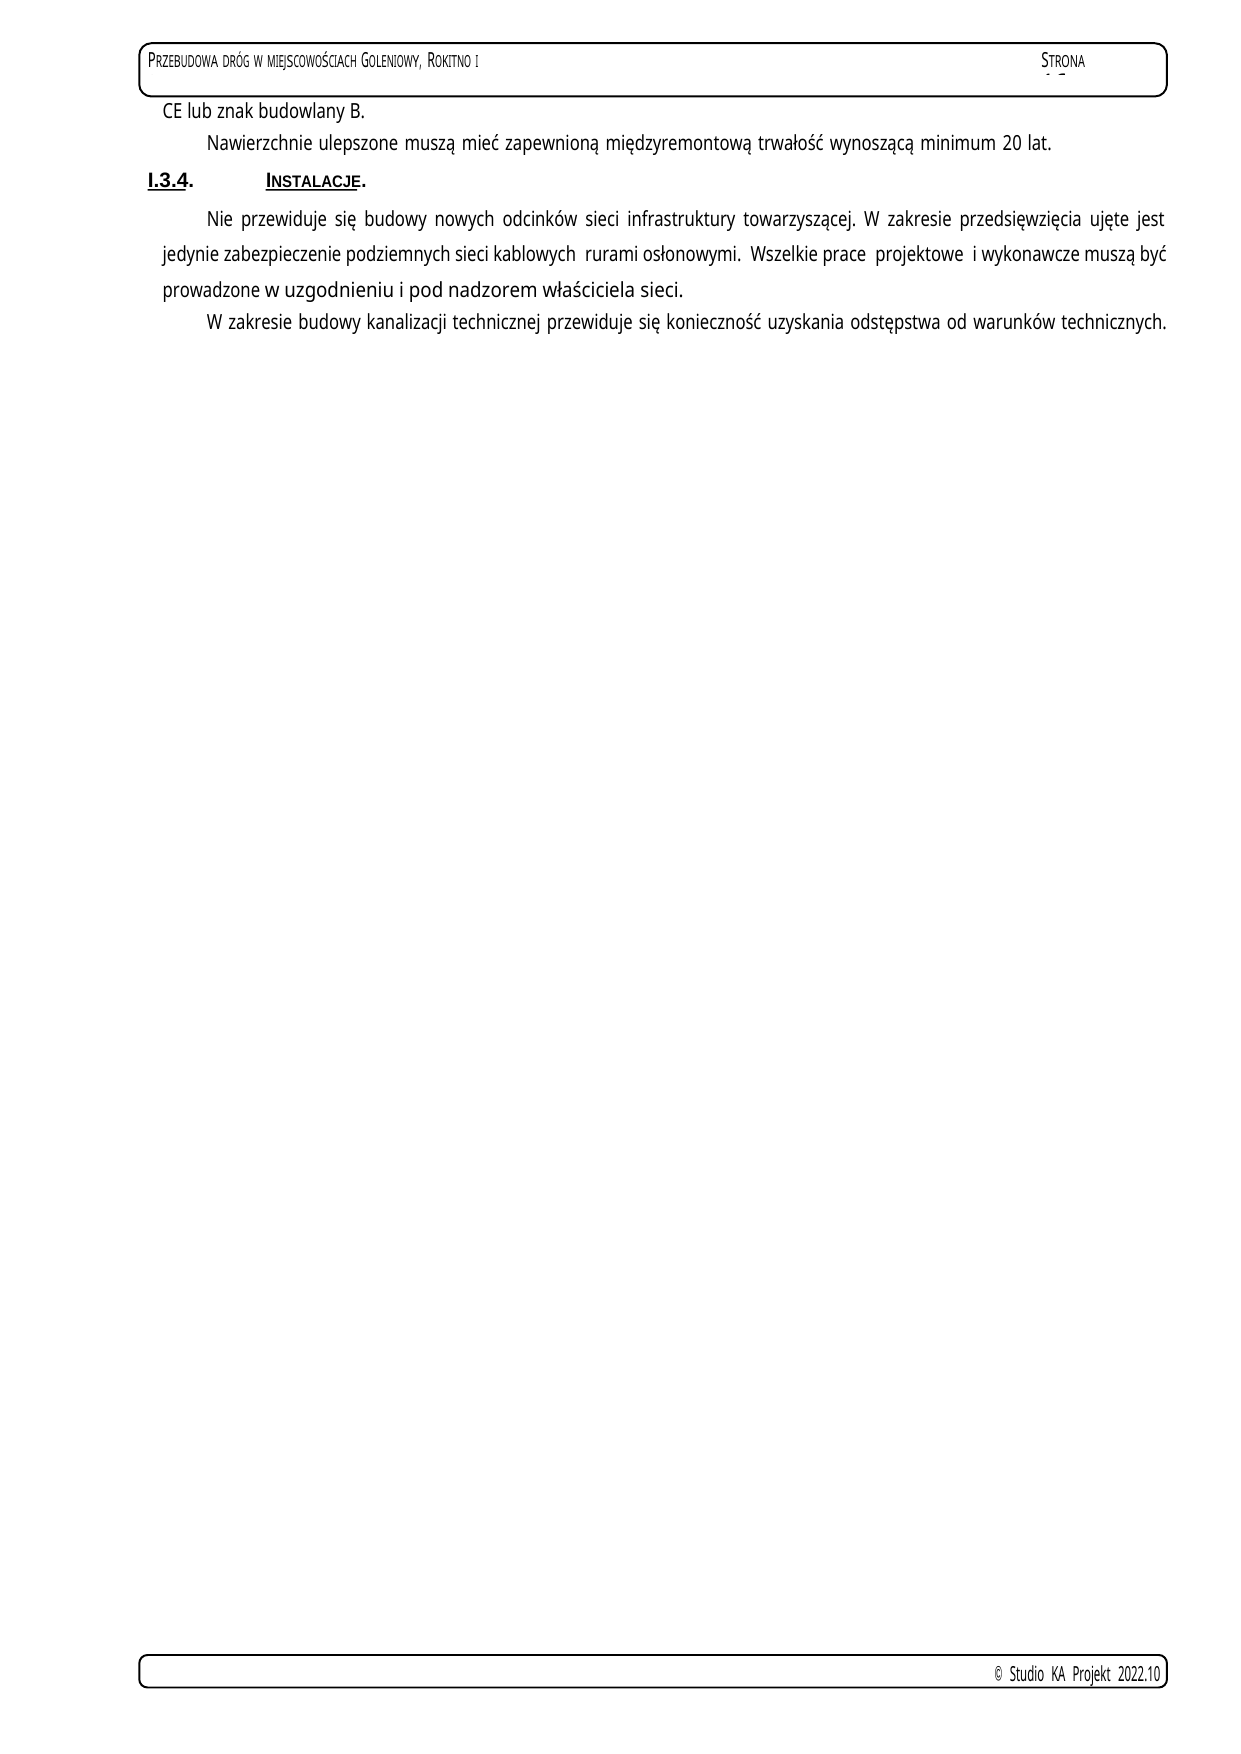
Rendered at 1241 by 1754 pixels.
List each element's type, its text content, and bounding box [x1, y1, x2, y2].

text Nawierzchnie ulepszone muszą mieć zapewnioną międzyremontową trwałość wynoszącą minimum 20 lat. [207, 132, 1190, 155]
text W zakresie budowy kanalizacji technicznej przewiduje się konieczność uzyskania odstępstwa od warunków technicznych. [207, 311, 1190, 334]
text Nie przewiduje się budowy nowych odcinków sieci infrastruktury towarzyszącej. W zakresie przedsięwzięcia ujęte jest jedynie zabezpieczenie podziemnych sieci kablowych rurami osłonowymi. Wszelkie prace projektowe i wykonawcze muszą być prowadzone w uzgodnieniu i pod nadzorem właściciela sieci. [162, 204, 1167, 303]
list INSTALACJE. [148, 167, 1190, 191]
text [162, 96, 1167, 124]
